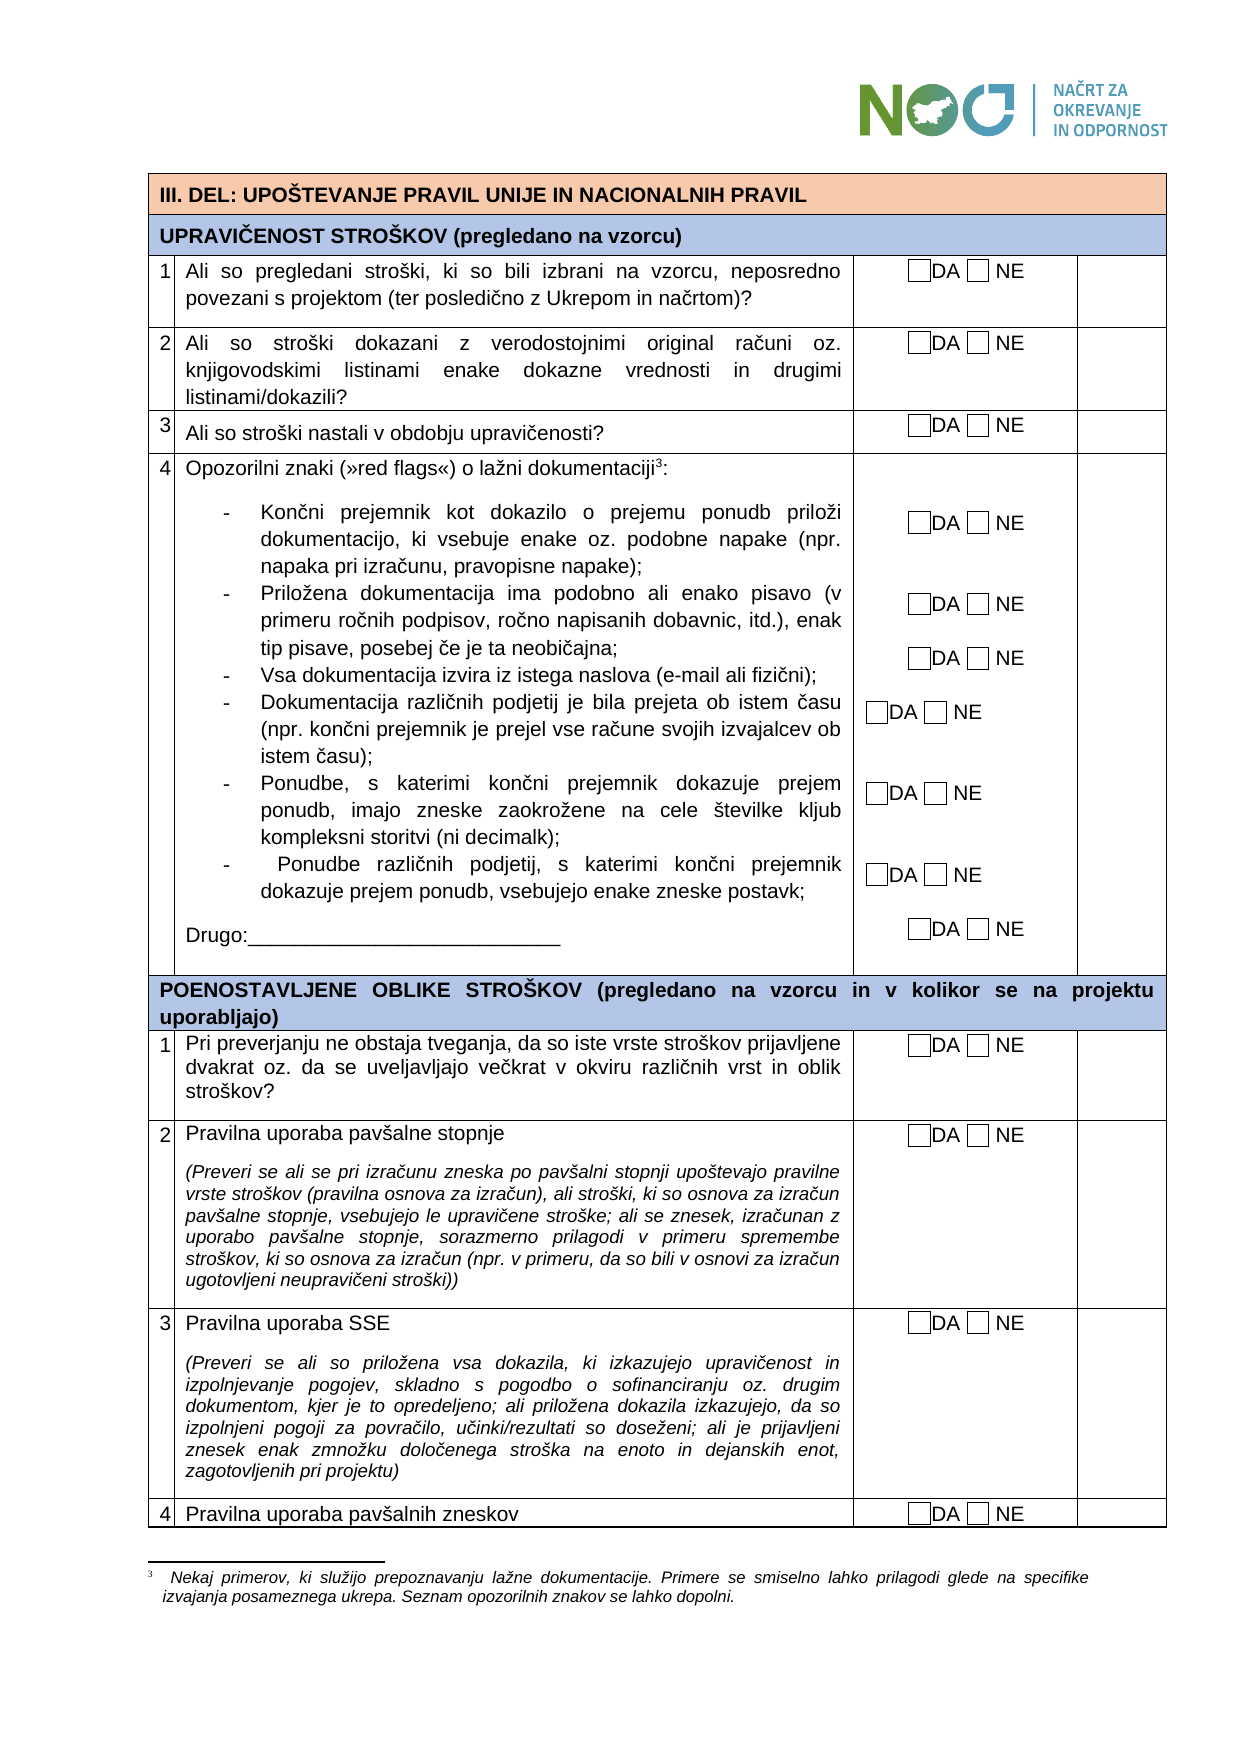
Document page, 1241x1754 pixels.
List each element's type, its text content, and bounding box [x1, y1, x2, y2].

table_cell [1078, 1309, 1166, 1498]
table_cell DA NE [854, 1309, 1077, 1498]
table_cell DA NE [854, 328, 1077, 409]
table_cell 3 [149, 411, 174, 453]
table_cell 2 [149, 1121, 174, 1307]
table_cell Ali so pregledani stroški, ki so bili izbrani na vzorcu, neposredno povezani s projektom (ter posledično z Ukrepom in načrtom)? [175, 256, 853, 327]
table_cell UPRAVIČENOST STROŠKOV (pregledano na vzorcu) [149, 215, 1166, 255]
table_cell [1078, 256, 1166, 327]
table_cell [1078, 1031, 1166, 1120]
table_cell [175, 1499, 853, 1526]
table_cell DA NE [854, 1031, 1077, 1120]
table_cell 2 [149, 328, 174, 409]
table_cell POENOSTAVLJENE OBLIKE STROŠKOV (pregledano na vzorcu in v kolikor se na projektu uporabljajo) [149, 976, 1166, 1030]
table_cell [1078, 454, 1166, 975]
table_cell 3 [149, 1309, 174, 1498]
table_cell Ali so stroški dokazani z verodostojnimi original računi oz. knjigovodskimi listinami enake dokazne vrednosti in drugimi listinami/dokazili? [175, 328, 853, 409]
picture [860, 78, 1168, 138]
table_cell 1 [149, 1031, 174, 1120]
table_cell [1078, 1121, 1166, 1307]
table_header III. DEL: UPOŠTEVANJE PRAVIL UNIJE IN NACIONALNIH PRAVIL [149, 174, 1166, 214]
table_cell DA NE [854, 411, 1077, 453]
table_cell DA NE [854, 1499, 1077, 1526]
table_cell Opozorilni znaki (»red flags«) o lažni dokumentaciji: Končni prejemnik kot dokazilo o prejemu ponudb priloži dokumentacijo, ki vsebuje enake oz. podobne napake (npr. napaka pri izračunu, pravopisne napake); Priložena dokumentacija ima podobno ali enako pisavo (v primeru ročnih podpisov, ročno napisanih dobavnic, itd.), enak tip pisave, posebej če je ta neobičajna; Vsa dokumentacija izvira iz istega naslova (e-mail ali fizični); Dokumentacija različnih podjetij je bila prejeta ob istem času (npr. končni prejemnik je prejel vse račune svojih izvajalcev ob istem času); Ponudbe, s katerimi končni prejemnik dokazuje prejem ponudb, imajo zneske zaokrožene na cele številke kljub kompleksni storitvi (ni decimalk); Ponudbe različnih podjetij, s katerimi končni prejemnik dokazuje prejem ponudb, vsebujejo enake zneske postavk; Drugo:___________________________ [175, 454, 853, 975]
table_cell DA NE [854, 1121, 1077, 1307]
table_cell DA NE DA NE DA NE DA NE DA NE DA NE DA NE [854, 454, 1077, 975]
table_cell [1078, 328, 1166, 409]
table_cell Pri preverjanju ne obstaja tveganja, da so iste vrste stroškov prijavljene dvakrat oz. da se uveljavljajo večkrat v okviru različnih vrst in oblik stroškov? [175, 1031, 853, 1120]
table_cell Ali so stroški nastali v obdobju upravičenosti? [175, 411, 853, 453]
table_cell DA NE [854, 256, 1077, 327]
table_cell [1078, 1499, 1166, 1526]
table_cell 4 [149, 454, 174, 975]
table_cell [1078, 411, 1166, 453]
table_cell 1 [149, 256, 174, 327]
table_cell 4 [149, 1499, 174, 1526]
table_cell Pravilna uporaba pavšalne stopnje (Preveri se ali se pri izračunu zneska po pavšalni stopnji upoštevajo pravilne vrste stroškov (pravilna osnova za izračun), ali stroški, ki so osnova za izračun pavšalne stopnje, vsebujejo le upravičene stroške; ali se znesek, izračunan z uporabo pavšalne stopnje, sorazmerno prilagodi v primeru spremembe stroškov, ki so osnova za izračun (npr. v primeru, da so bili v osnovi za izračun ugotovljeni neupravičeni stroški)) [175, 1121, 853, 1307]
table_cell Pravilna uporaba SSE (Preveri se ali so priložena vsa dokazila, ki izkazujejo upravičenost in izpolnjevanje pogojev, skladno s pogodbo o sofinanciranju oz. drugim dokumentom, kjer je to opredeljeno; ali priložena dokazila izkazujejo, da so izpolnjeni pogoji za povračilo, učinki/rezultati so doseženi; ali je prijavljeni znesek enak zmnožku določenega stroška na enoto in dejanskih enot, zagotovljenih pri projektu) [175, 1309, 853, 1498]
